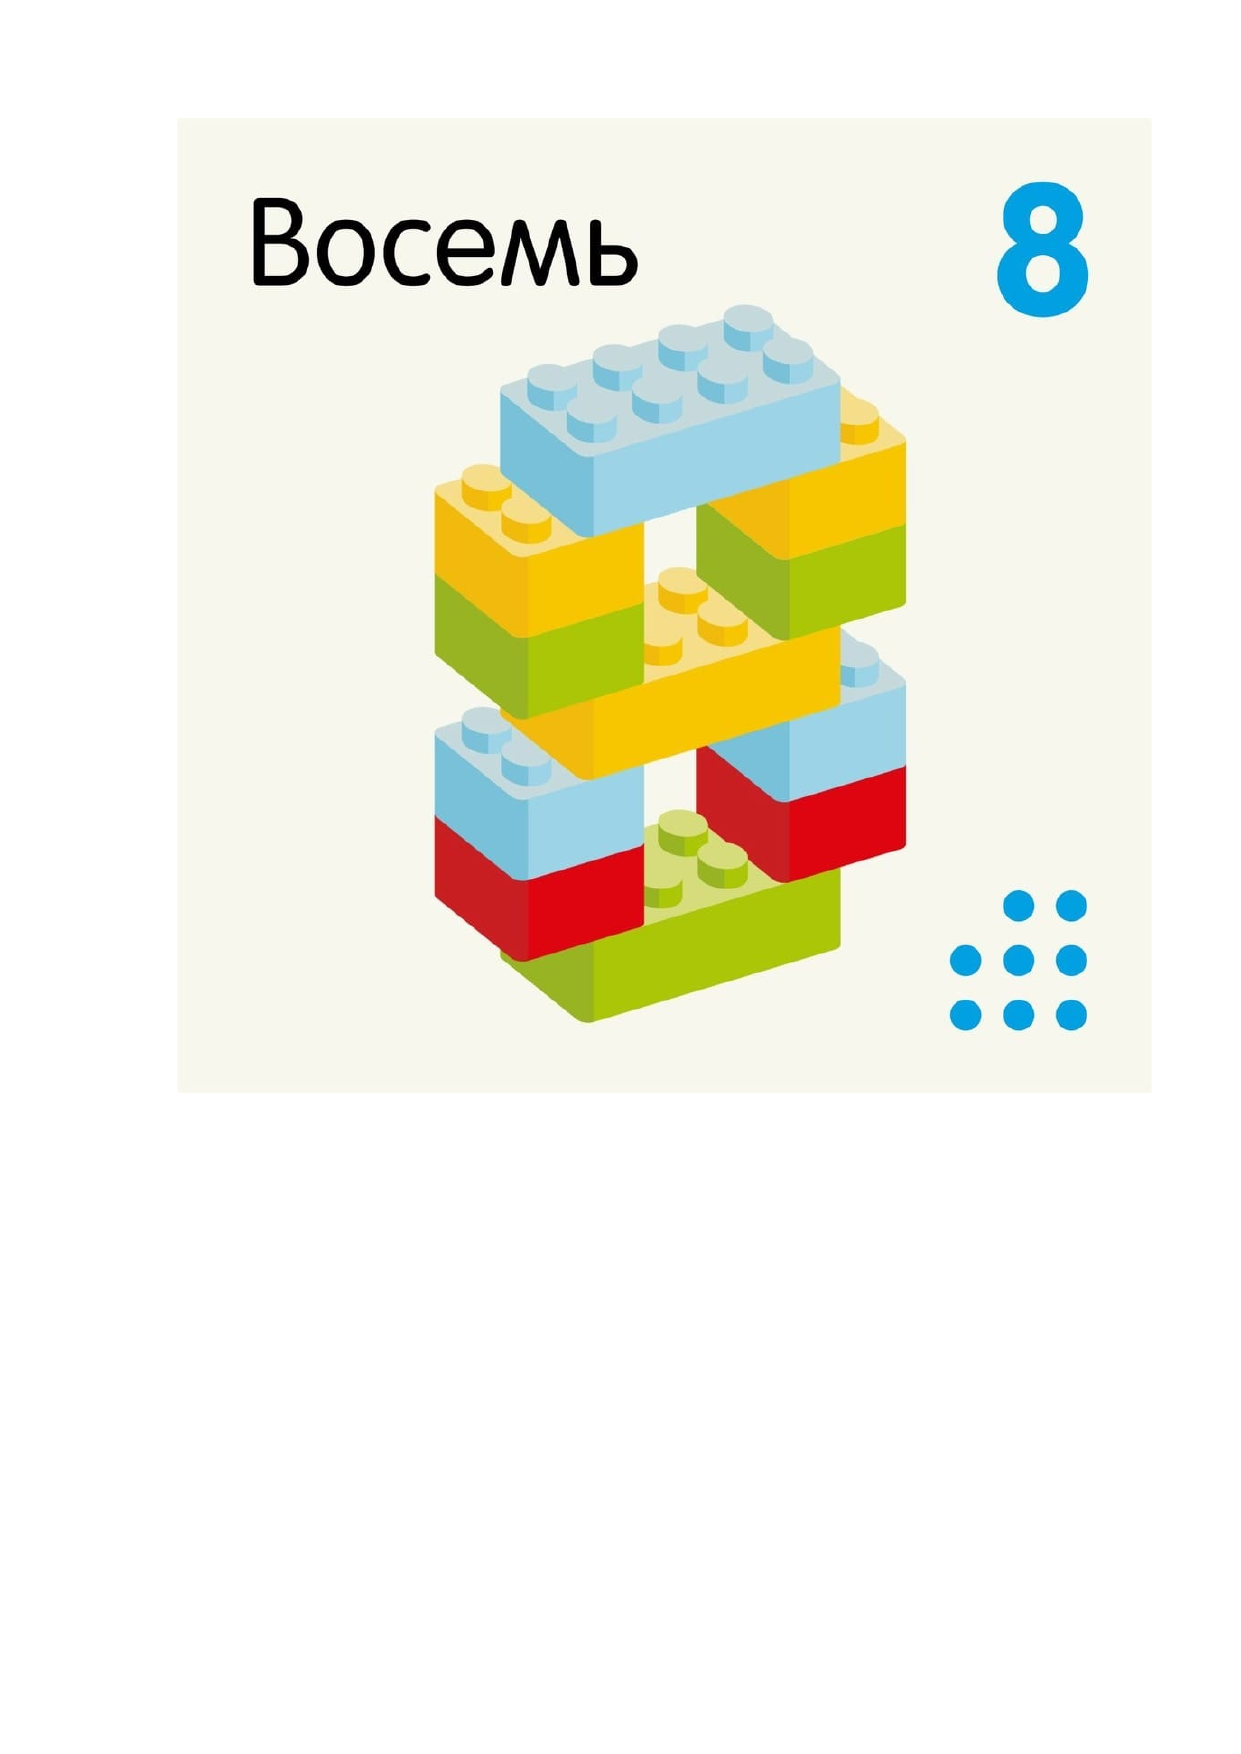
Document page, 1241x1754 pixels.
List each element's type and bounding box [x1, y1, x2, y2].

picture [177, 118, 1152, 1093]
